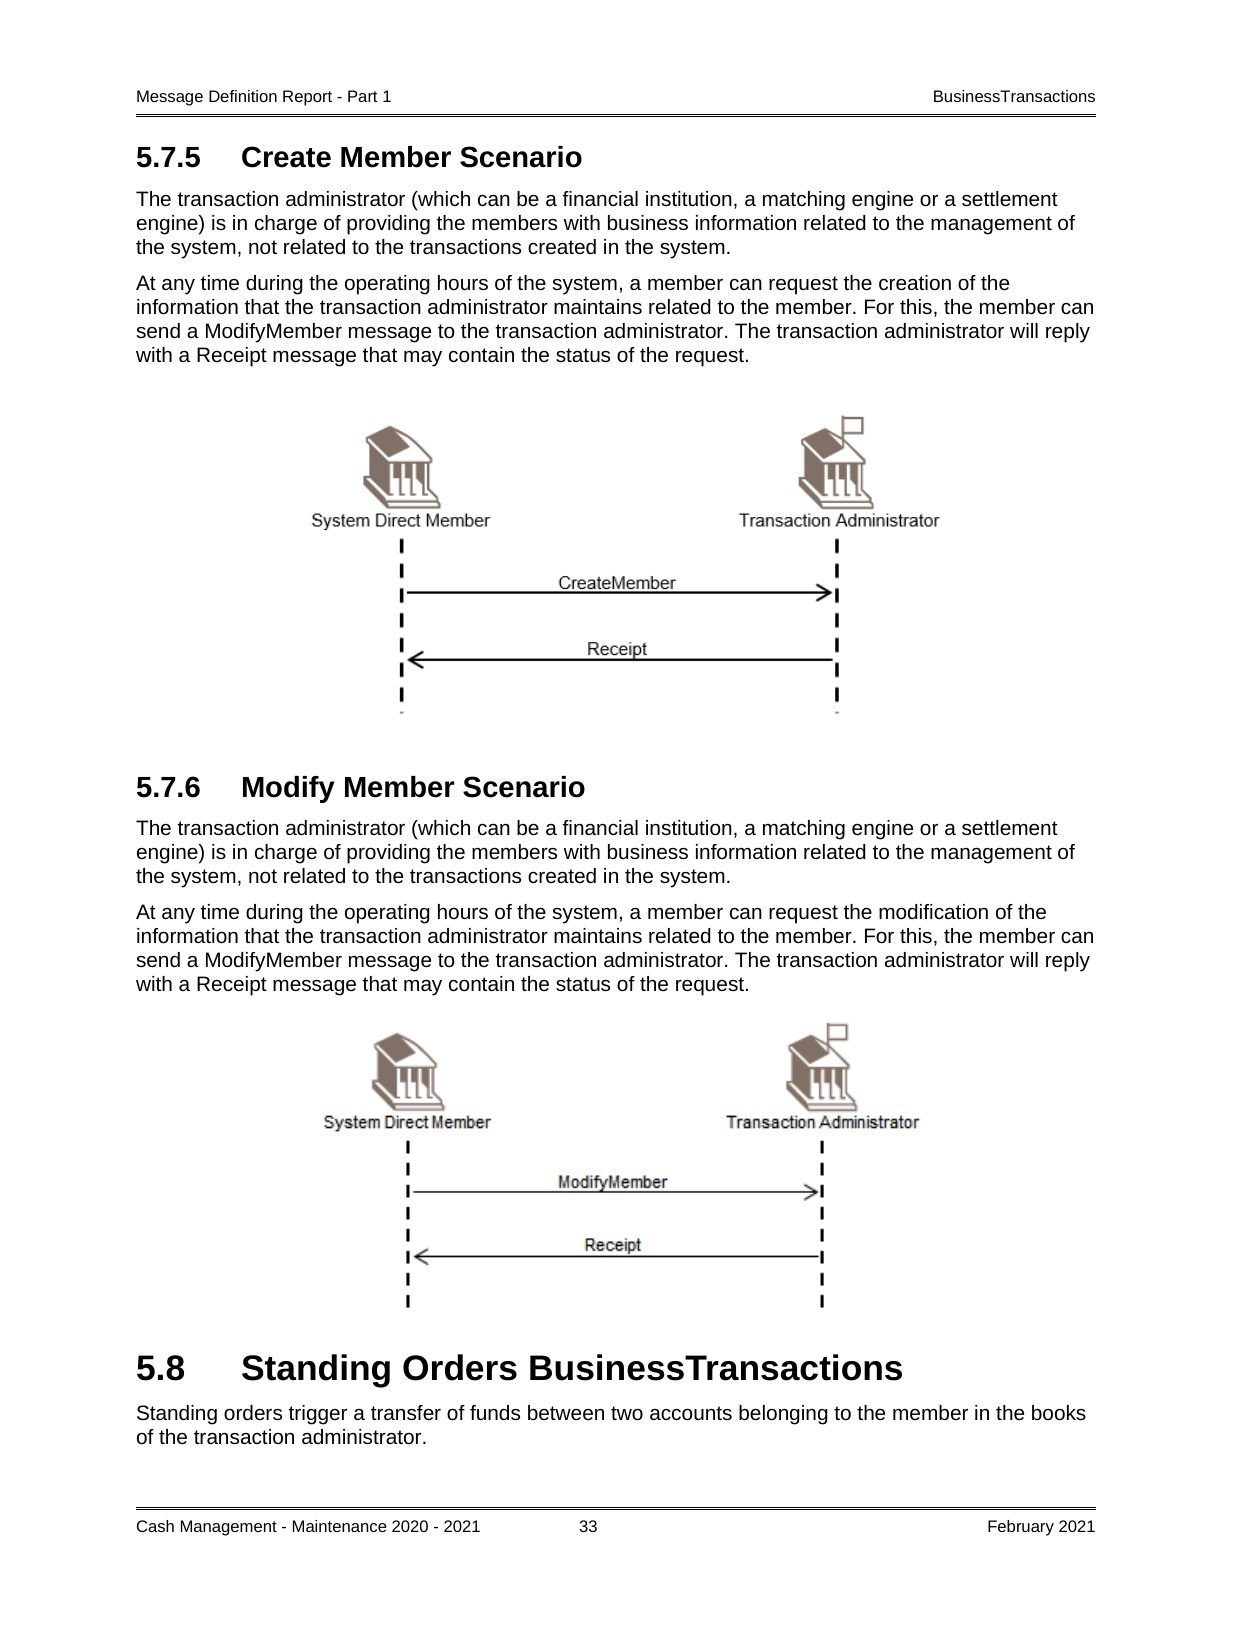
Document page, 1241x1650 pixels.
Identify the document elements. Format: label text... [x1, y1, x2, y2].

subtitle Modify Member Scenario [136, 770, 1104, 803]
text The transaction administrator (which can be a financial institution, a matching engine or a settlement engine) is in charge of providing the members with business information related to the management of the system, not related to the transactions created in the system. [136, 816, 1104, 888]
subtitle Standing Orders BusinessTransactions [136, 1348, 1104, 1388]
text Standing orders trigger a transfer of funds between two accounts belonging to the member in the books of the transaction administrator. [136, 1401, 1104, 1449]
text At any time during the operating hours of the system, a member can request the creation of the information that the transaction administrator maintains related to the member. For this, the member can send a ModifyMember message to the transaction administrator. The transaction administrator will reply with a Receipt message that may contain the status of the request. [136, 271, 1104, 367]
text The transaction administrator (which can be a financial institution, a matching engine or a settlement engine) is in charge of providing the members with business information related to the management of the system, not related to the transactions created in the system. [136, 187, 1104, 258]
text At any time during the operating hours of the system, a member can request the modification of the information that the transaction administrator maintains related to the member. For this, the member can send a ModifyMember message to the transaction administrator. The transaction administrator will reply with a Receipt message that may contain the status of the request. [136, 900, 1104, 996]
picture [316, 1021, 924, 1311]
subtitle Create Member Scenario [136, 141, 1104, 174]
picture [280, 391, 960, 733]
